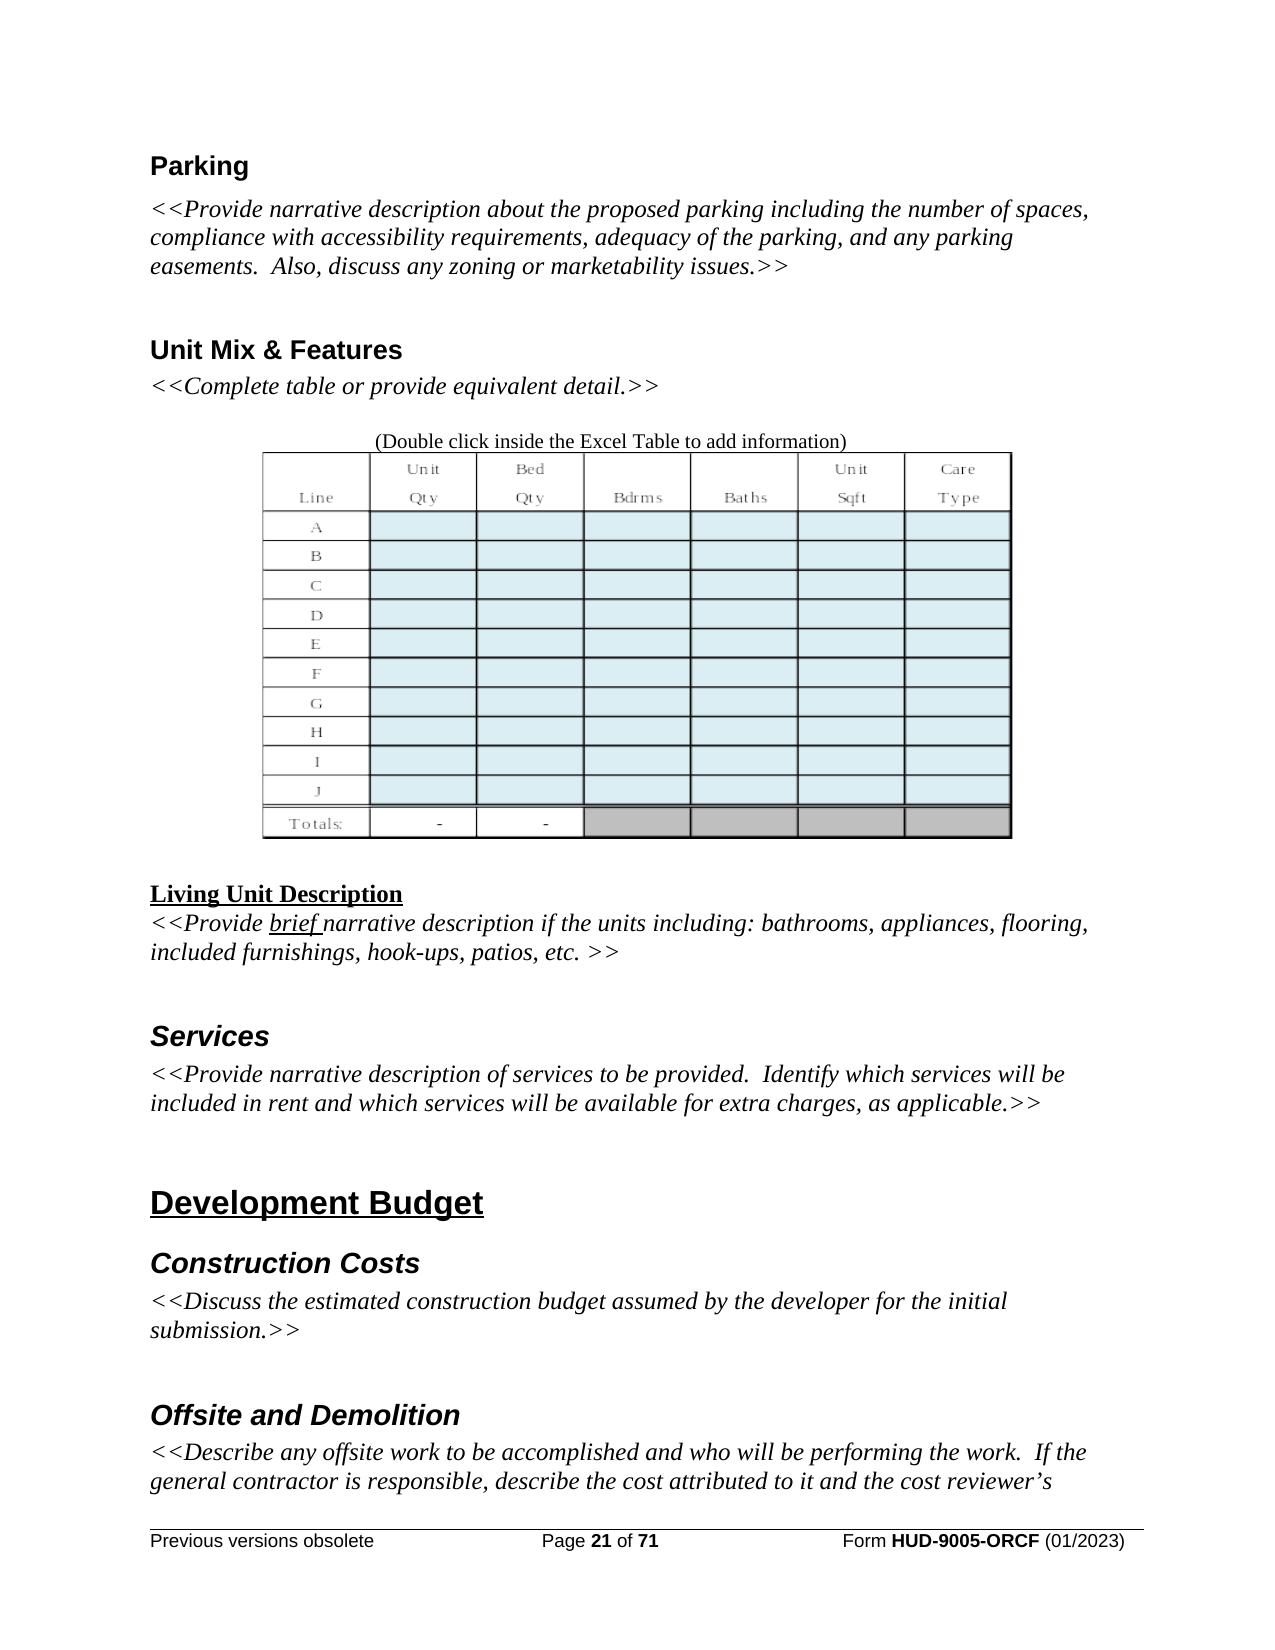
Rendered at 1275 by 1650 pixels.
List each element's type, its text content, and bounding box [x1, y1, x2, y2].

text Living Unit Description [150, 879, 1125, 908]
text <<Complete table or provide equivalent detail.>> [150, 371, 1125, 400]
text <<Discuss the estimated construction budget assumed by the developer for the initial submission.>> [150, 1286, 1125, 1344]
text <<Provide narrative description about the proposed parking including the number of spaces, compliance with accessibility requirements, adequacy of the parking, and any parking easements. Also, discuss any zoning or marketability issues.>> [150, 194, 1125, 280]
text (Double click inside the Excel Table to add information) [300, 429, 1125, 453]
subtitle Parking [150, 150, 1125, 181]
subtitle Offsite and Demolition [150, 1397, 1125, 1431]
text <<Provide brief narrative description if the units including: bathrooms, appliances, flooring, included furnishings, hook-ups, patios, etc. >> [150, 908, 1125, 966]
subtitle Development Budget [150, 1183, 1125, 1221]
subtitle Unit Mix & Features [150, 334, 1125, 365]
text <<Provide narrative description of services to be provided. Identify which services will be included in rent and which services will be available for extra charges, as applicable.>> [150, 1059, 1125, 1117]
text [150, 1437, 1125, 1495]
subtitle Services [150, 1019, 1125, 1053]
subtitle Construction Costs [150, 1246, 1125, 1280]
